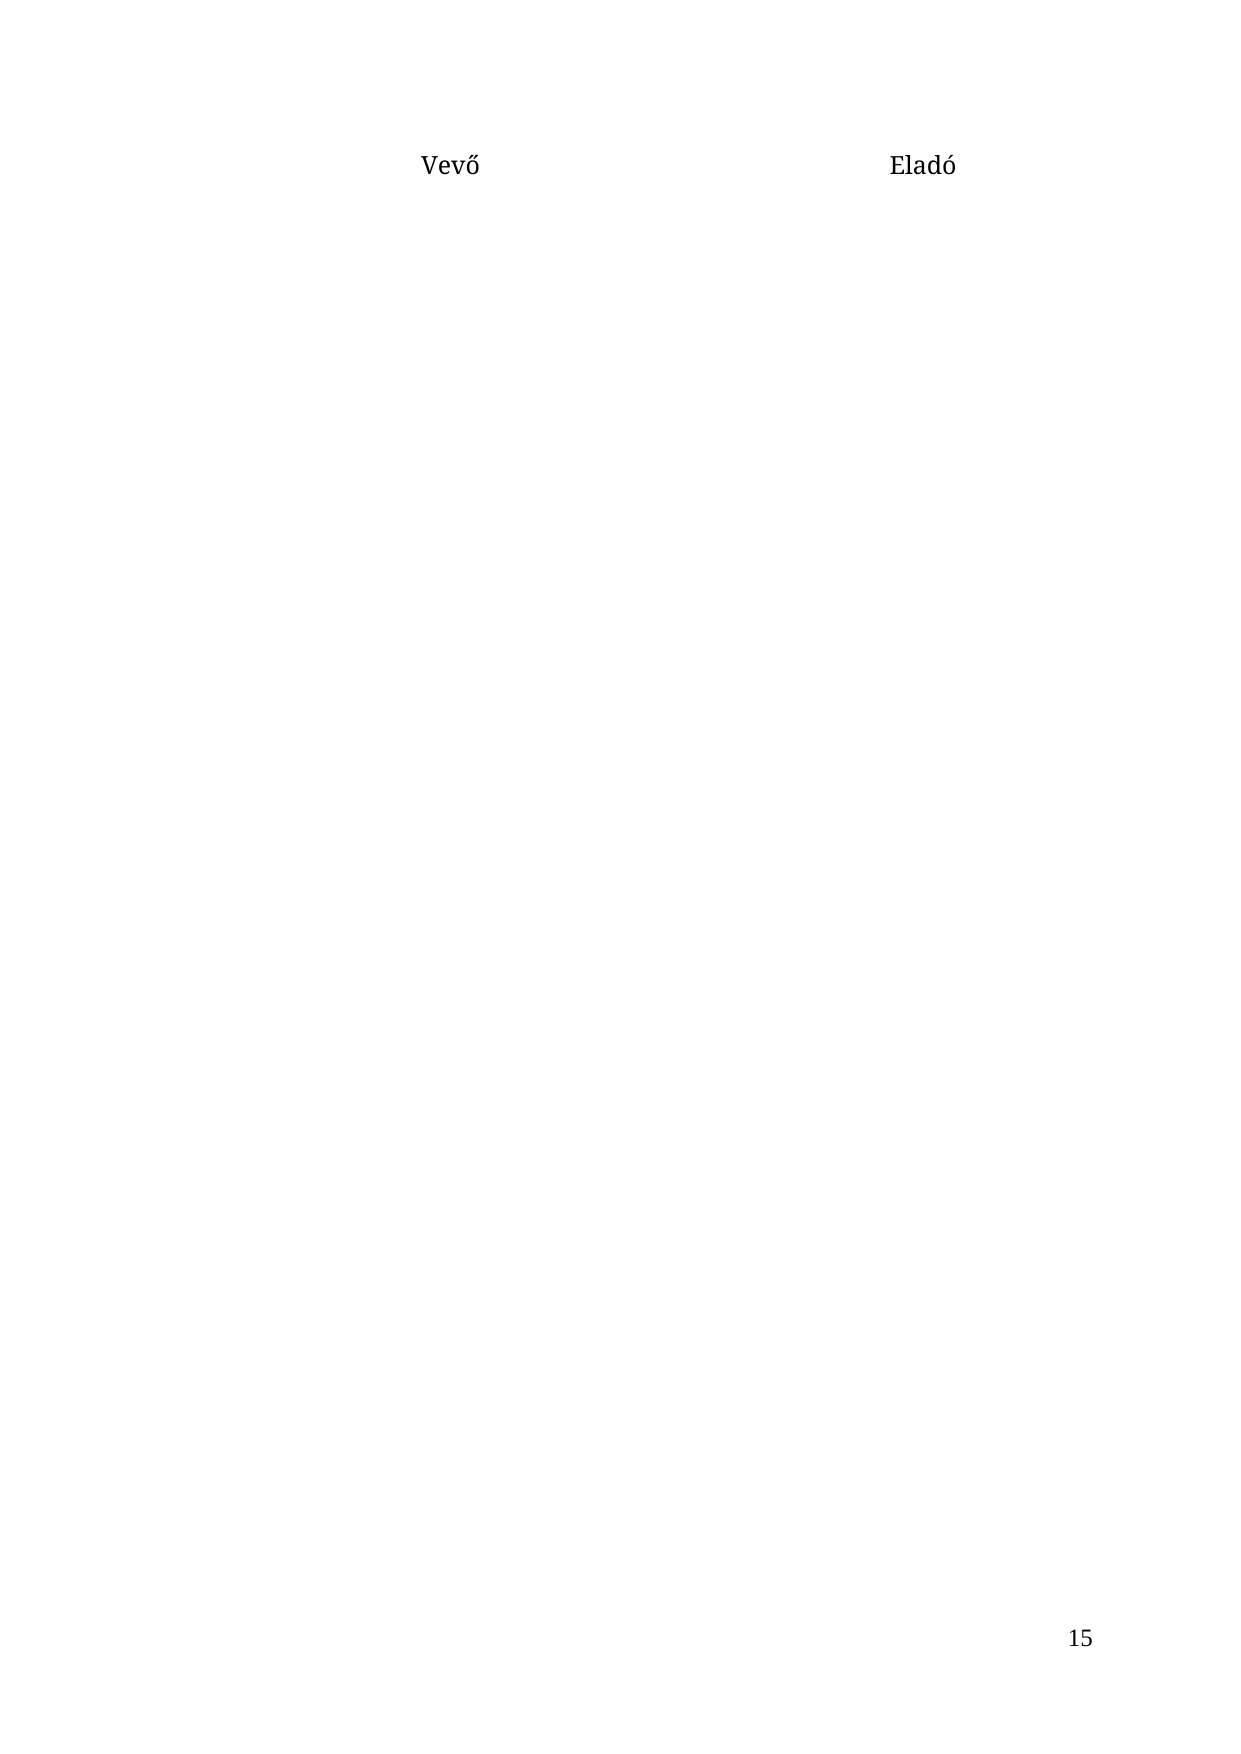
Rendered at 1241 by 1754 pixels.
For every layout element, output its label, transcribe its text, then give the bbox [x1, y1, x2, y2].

table_cell ……………………………. Eladó [753, 148, 1093, 186]
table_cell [148, 148, 753, 186]
